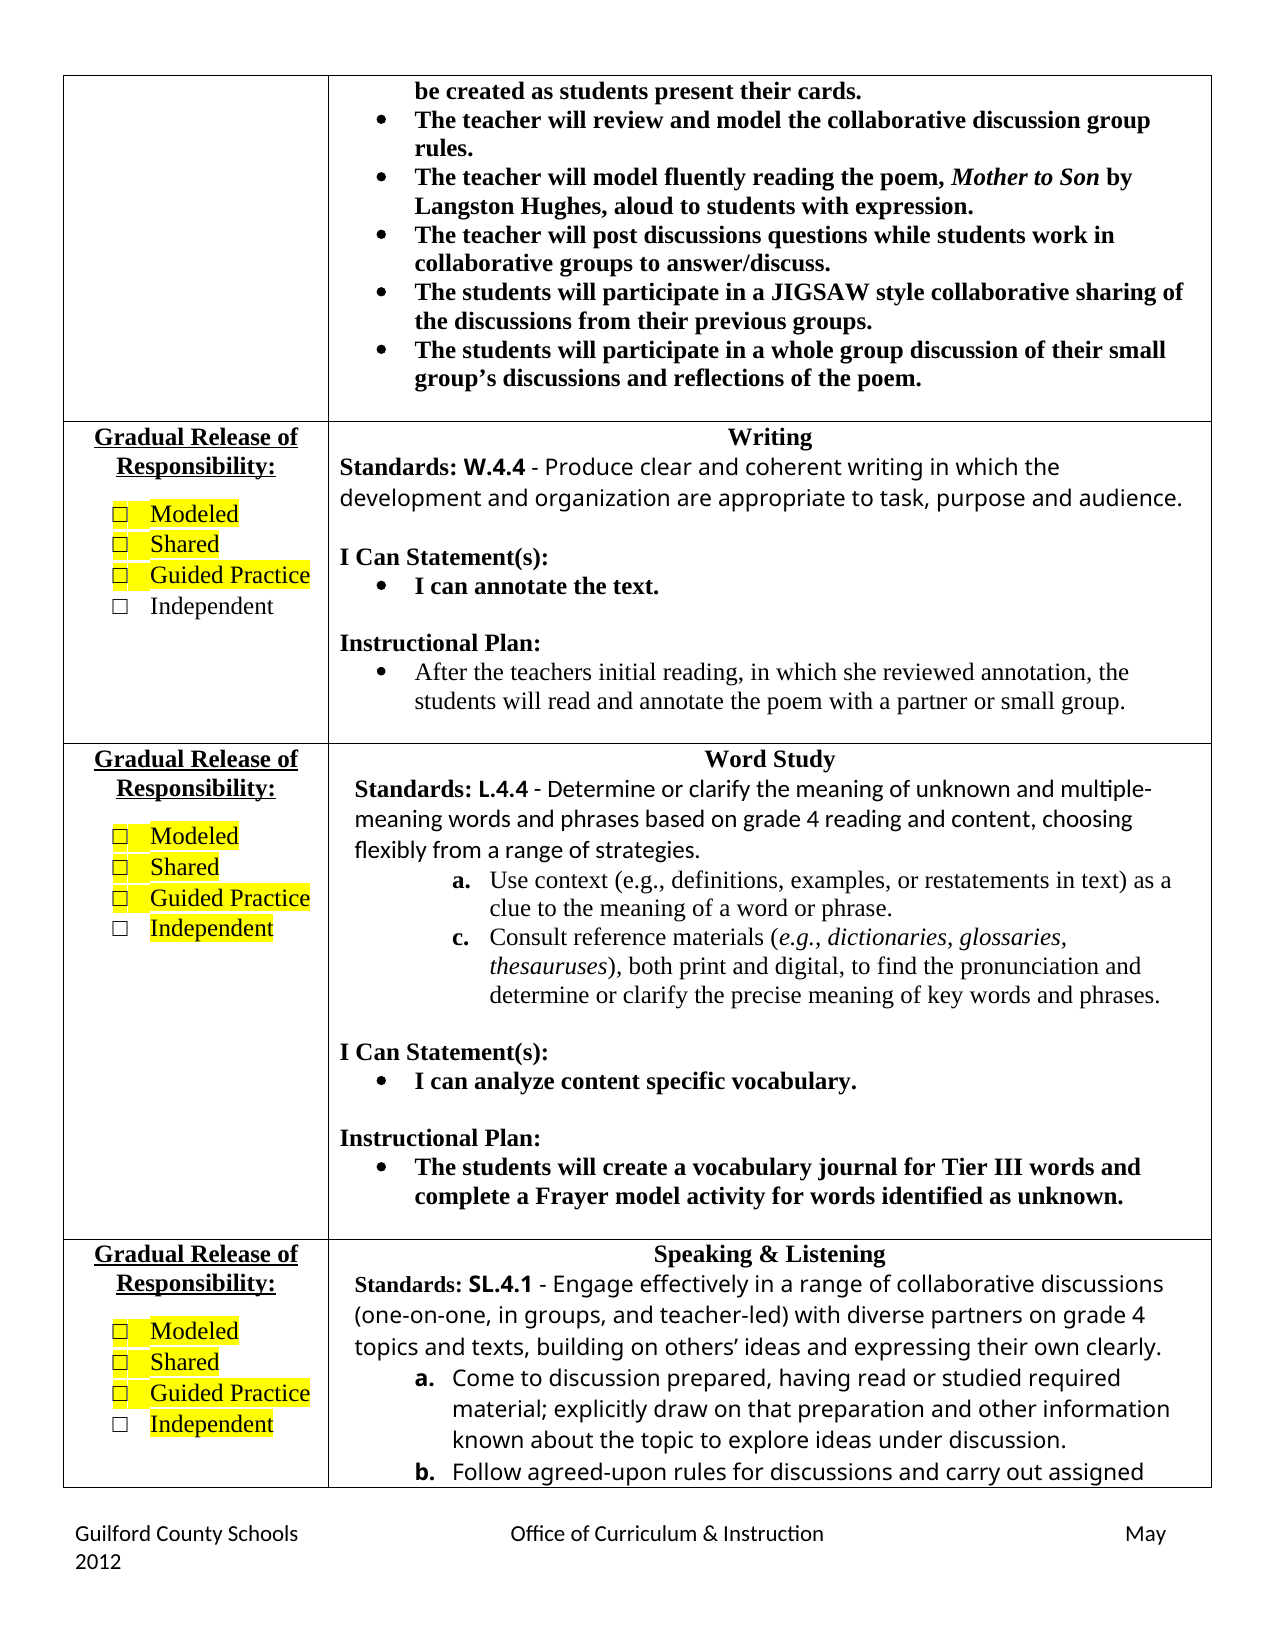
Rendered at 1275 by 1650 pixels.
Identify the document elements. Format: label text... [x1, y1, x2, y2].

table_cell Word Study Standards: L.4.4 - Determine or clarify the meaning of unknown and multiple-meaning words and phrases based on grade 4 reading and content, choosing flexibly from a range of strategies. Use context (e.g., definitions, examples, or restatements in text) as a clue to the meaning of a word or phrase. Consult reference materials (e.g., dictionaries, glossaries, thesauruses), both print and digital, to find the pronunciation and determine or clarify the precise meaning of key words and phrases. I Can Statement(s): I can analyze content specific vocabulary. Instructional Plan: The students will create a vocabulary journal for Tier III words and complete a Frayer model activity for words identified as unknown. [329, 744, 1211, 1238]
table_cell Writing Standards: W.4.4 - Produce clear and coherent writing in which the development and organization are appropriate to task, purpose and audience. I Can Statement(s): I can annotate the text. Instructional Plan: After the teachers initial reading, in which she reviewed annotation, the students will read and annotate the poem with a partner or small group. [329, 422, 1211, 743]
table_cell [329, 1240, 1211, 1487]
table_cell Gradual Release of Responsibility: Modeled Shared Guided Practice Independent [64, 744, 328, 1238]
table_cell Gradual Release of Responsibility: Modeled Shared Guided Practice Independent [64, 422, 328, 743]
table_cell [64, 1240, 328, 1487]
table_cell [64, 76, 328, 421]
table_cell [329, 76, 1211, 421]
